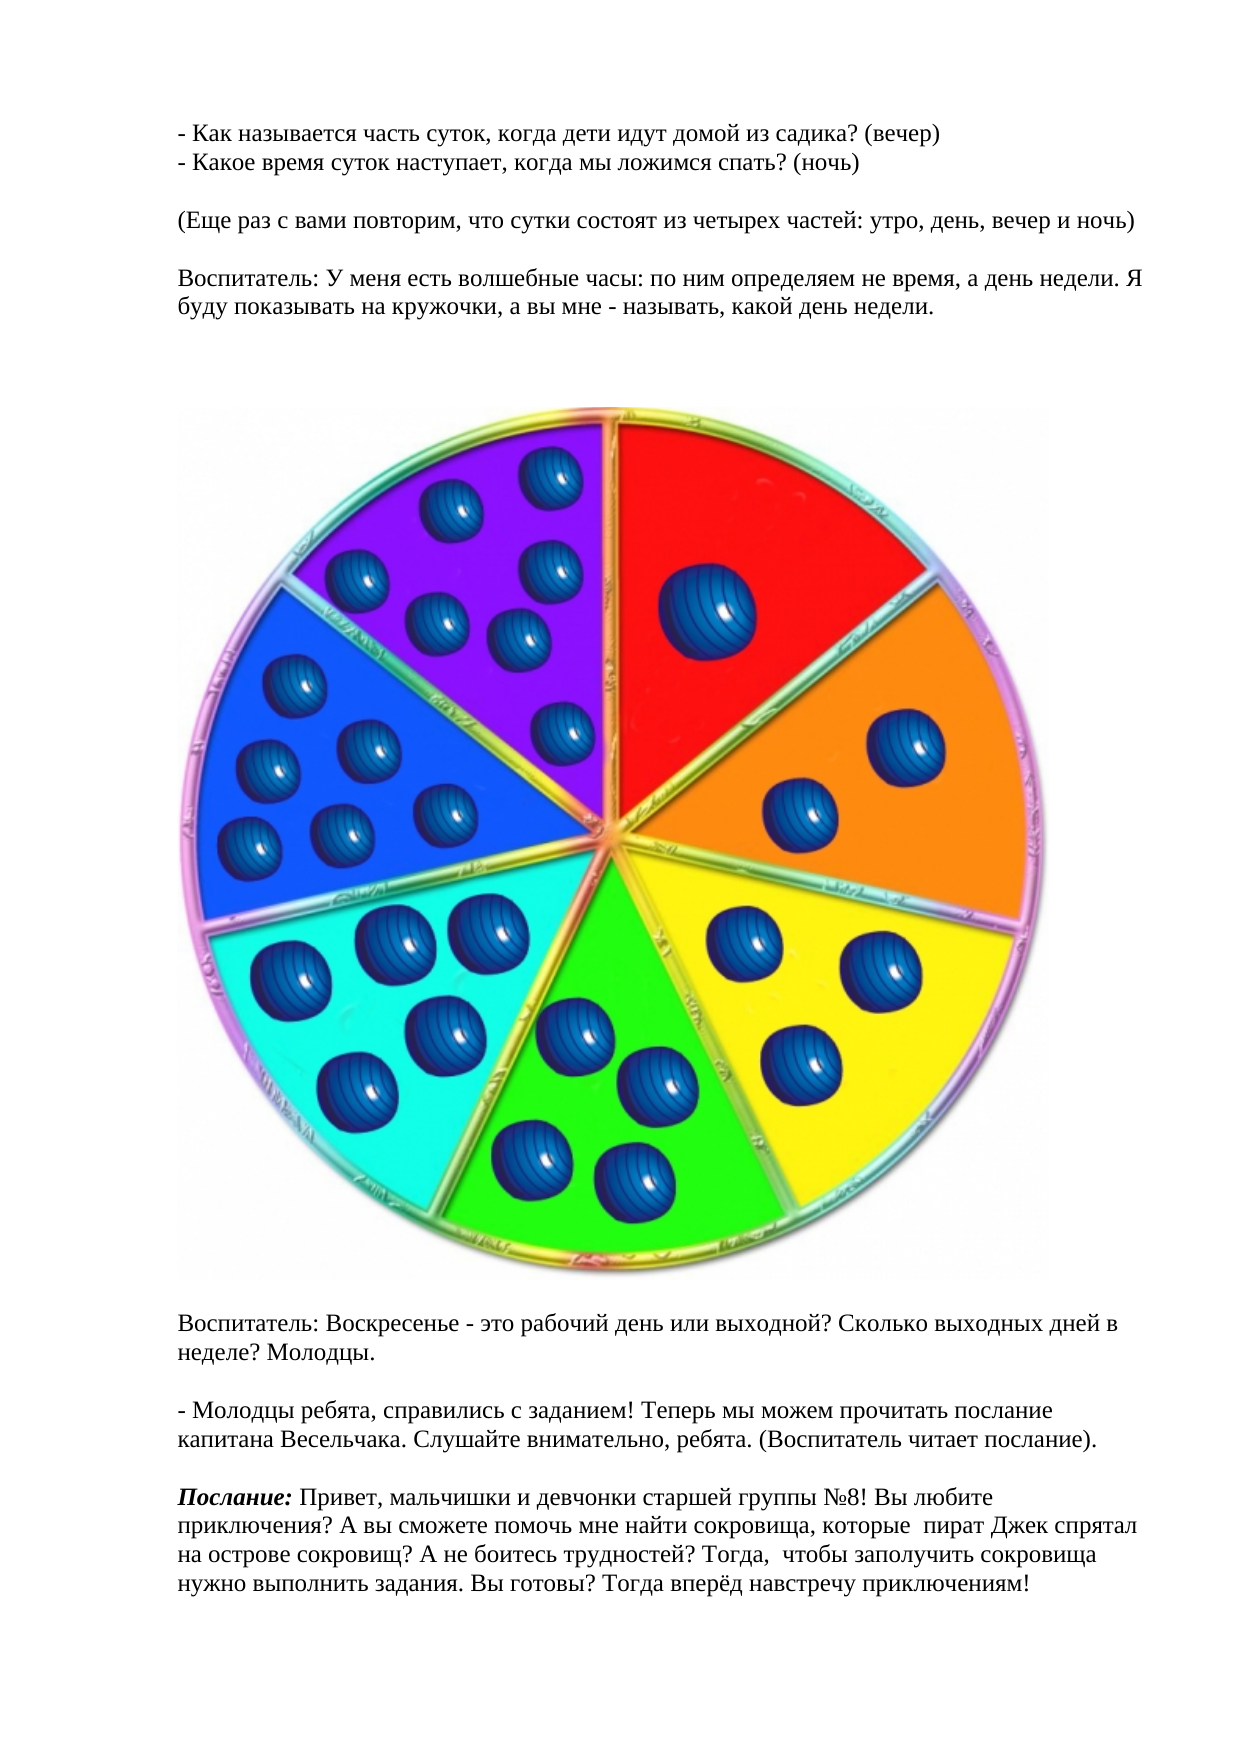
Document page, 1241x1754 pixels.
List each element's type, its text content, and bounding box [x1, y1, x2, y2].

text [177, 118, 1152, 176]
text (Еще раз с вами повторим, что сутки состоят из четырех частей: утро, день, вечер и ночь) [177, 205, 1152, 233]
text - Молодцы ребята, справились с заданием! Теперь мы можем прочитать послание капитана Весельчака. Слушайте внимательно, ребята. (Воспитатель читает послание). [177, 1395, 1152, 1452]
text Послание: Привет, мальчишки и девчонки старшей группы №8! Вы любите приключения? А вы сможете помочь мне найти сокровища, которые пират Джек спрятал на острове сокровищ? А не боитесь трудностей? Тогда, чтобы заполучить сокровища нужно выполнить задания. Вы готовы? Тогда вперёд навстречу приключениям! [177, 1482, 1152, 1597]
text Воспитатель: У меня есть волшебные часы: по ним определяем не время, а день недели. Я буду показывать на кружочки, а вы мне - называть, какой день недели. [177, 263, 1152, 320]
text Воспитатель: Воскресенье - это рабочий день или выходной? Сколько выходных дней в неделе? Молодцы. [177, 1308, 1152, 1366]
picture [177, 407, 1049, 1280]
